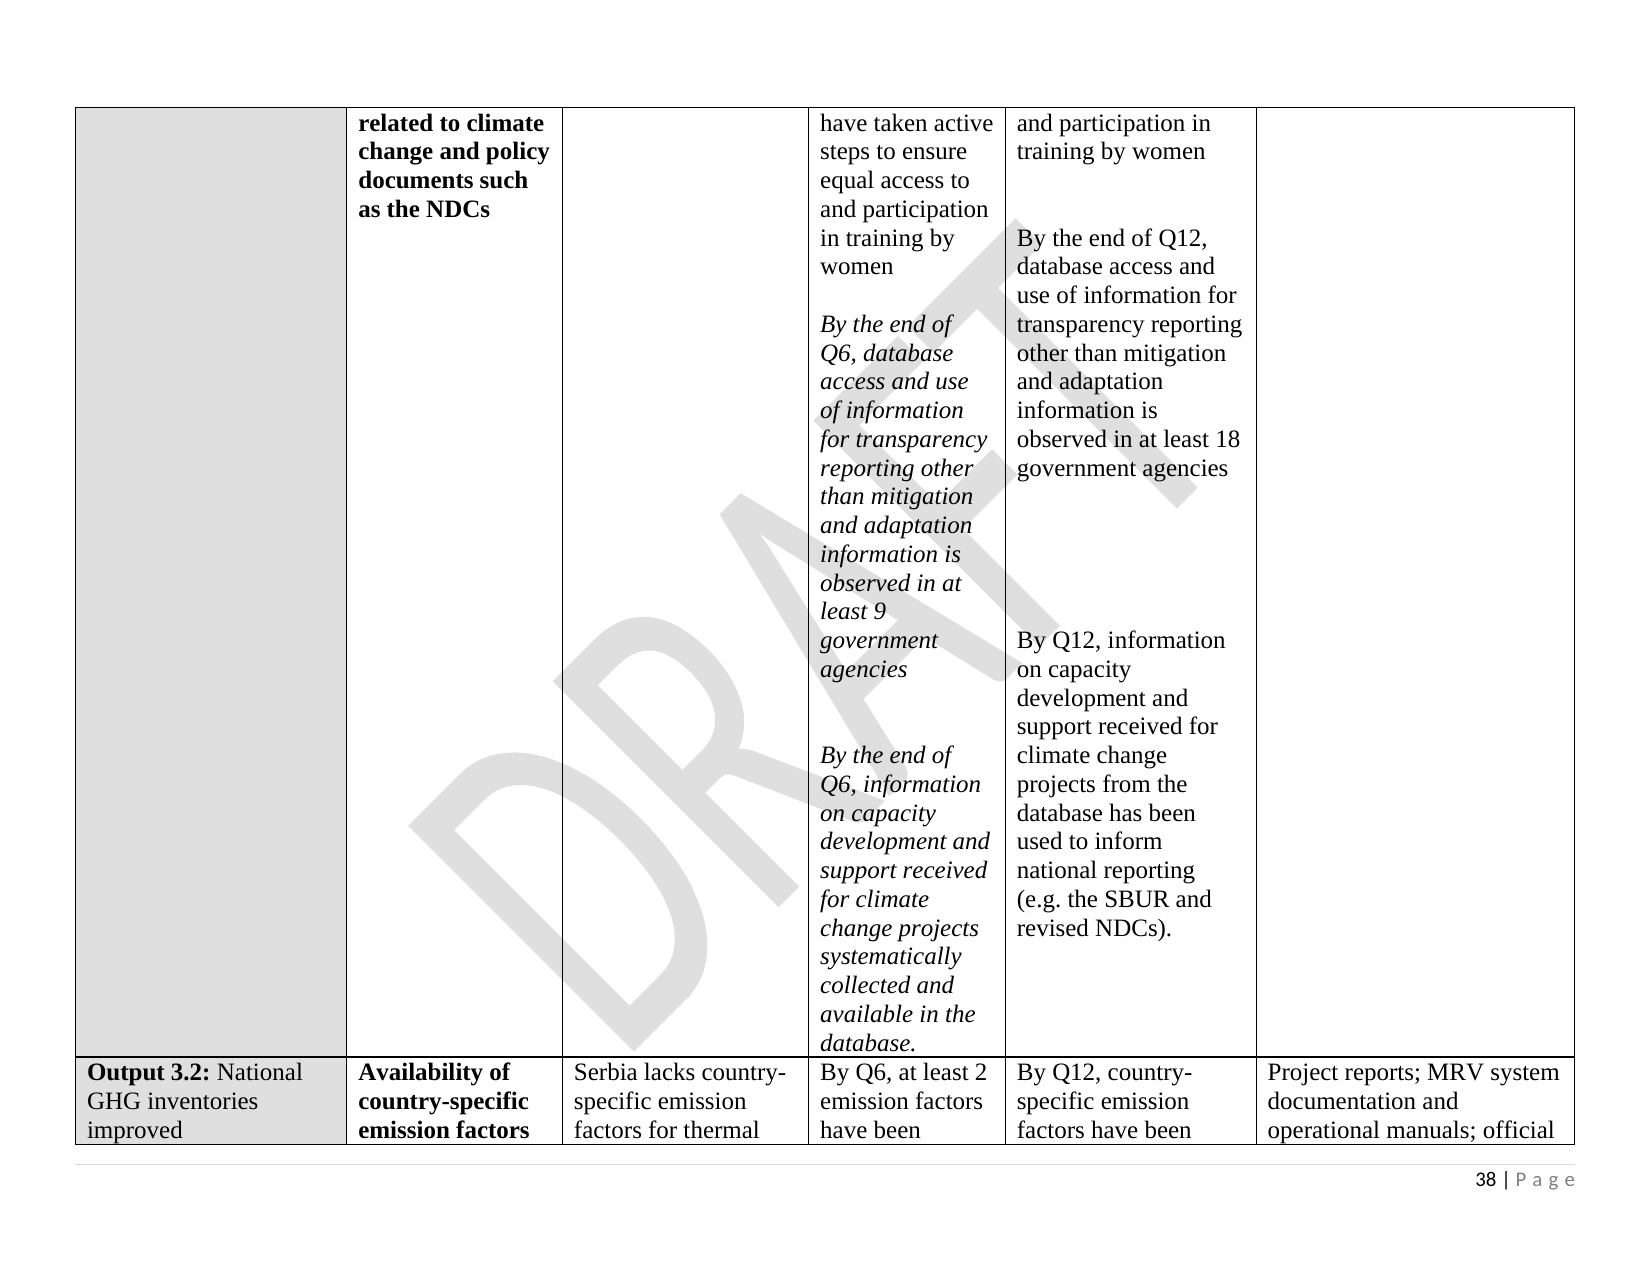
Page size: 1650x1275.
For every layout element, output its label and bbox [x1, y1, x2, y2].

table_cell [1257, 108, 1574, 1056]
table_cell [809, 1058, 1005, 1144]
table_cell [563, 1058, 808, 1144]
table_cell [1257, 1058, 1574, 1144]
table_cell [76, 1058, 346, 1144]
table_cell [1006, 1058, 1256, 1144]
table_cell [347, 1058, 562, 1144]
